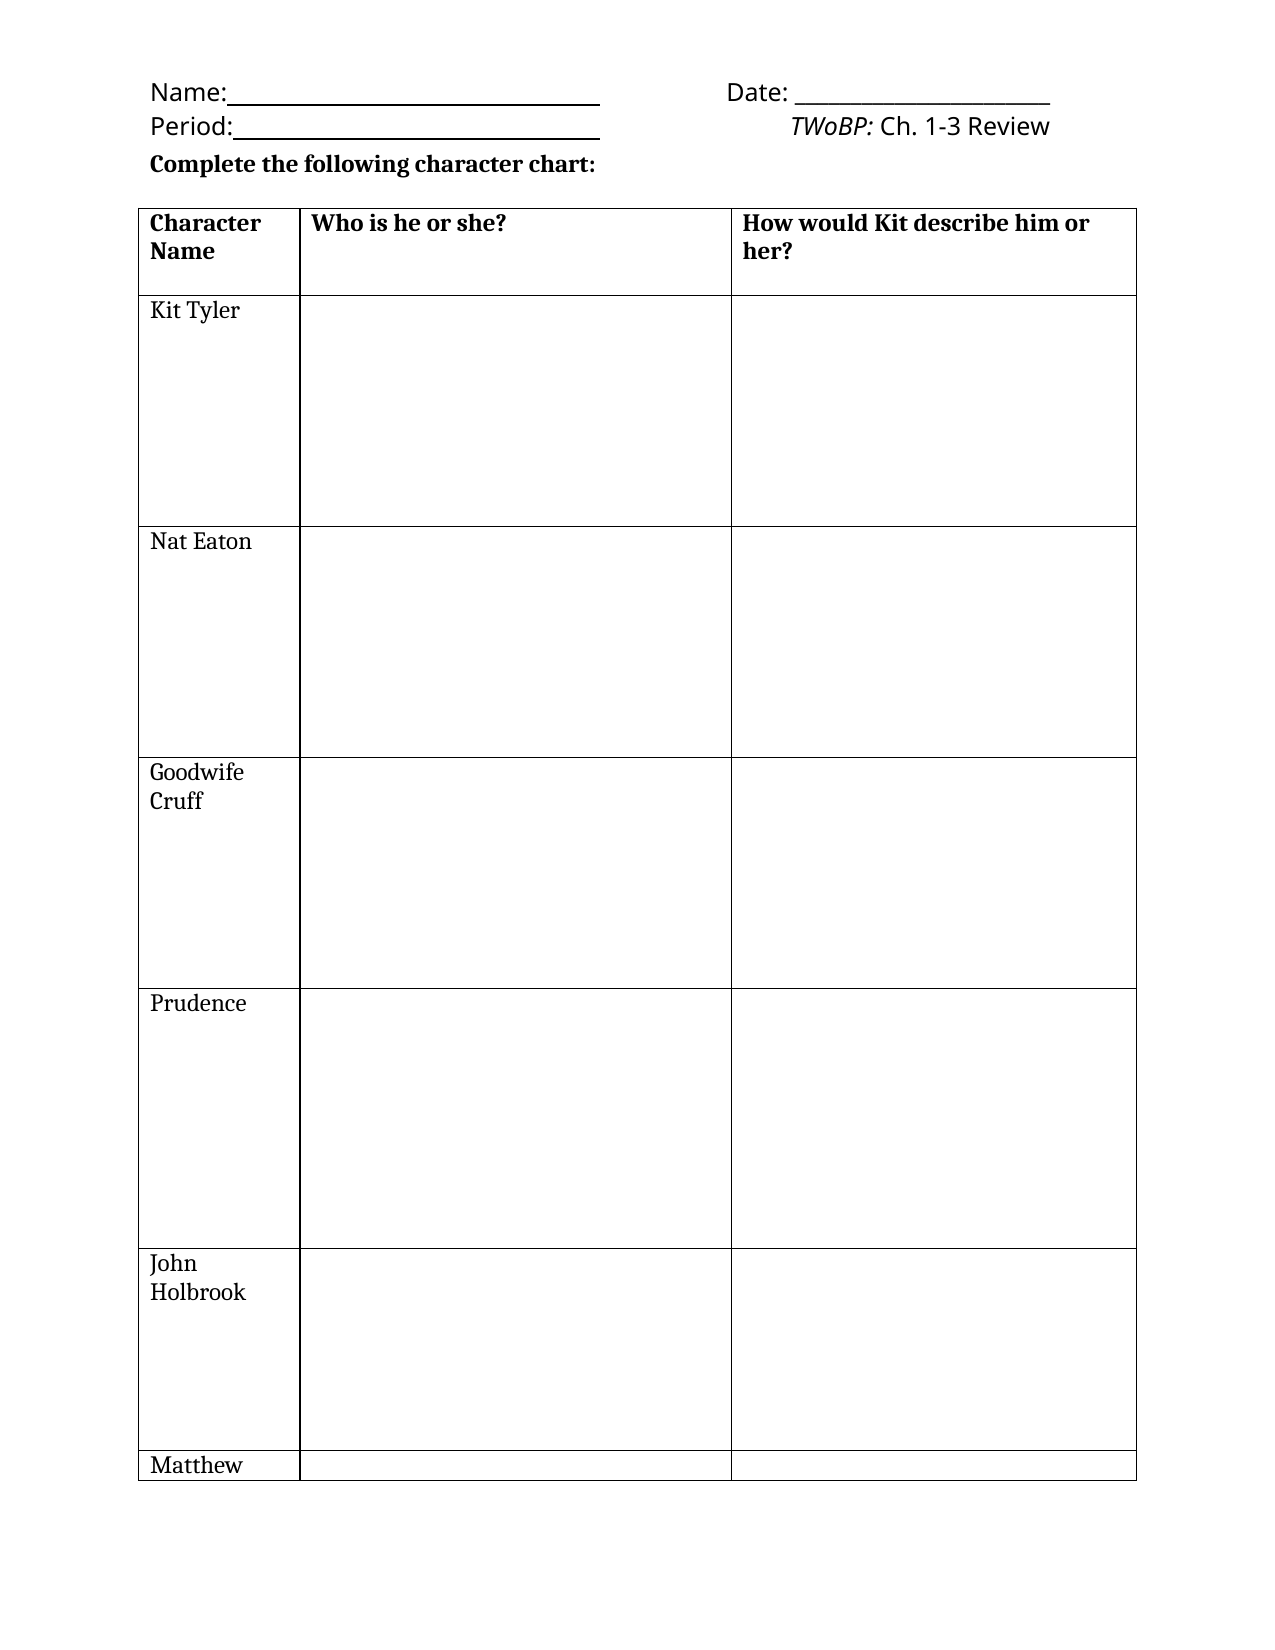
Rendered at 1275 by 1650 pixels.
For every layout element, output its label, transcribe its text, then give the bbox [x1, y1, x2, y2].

table_cell [732, 758, 1136, 988]
table_header Character Name [139, 209, 299, 295]
table_cell [301, 1451, 731, 1480]
table_cell Nat Eaton [139, 527, 299, 757]
table_cell [732, 527, 1136, 757]
table_cell Goodwife Cruff [139, 758, 299, 988]
table_header Who is he or she? [301, 209, 731, 295]
table_cell [301, 989, 731, 1248]
table_cell Prudence [139, 989, 299, 1248]
table_cell [732, 1451, 1136, 1480]
table_cell [301, 758, 731, 988]
table_cell [732, 296, 1136, 526]
table_cell John Holbrook [139, 1249, 299, 1450]
table_header How would Kit describe him or her? [732, 209, 1136, 295]
text Complete the following character chart: [150, 150, 1125, 179]
table_cell Kit Tyler [139, 296, 299, 526]
table_cell Matthew Wood [139, 1451, 299, 1480]
table_cell [301, 527, 731, 757]
table_cell [301, 1249, 731, 1450]
table_cell [732, 1249, 1136, 1450]
table_cell [732, 989, 1136, 1248]
table_cell [301, 296, 731, 526]
